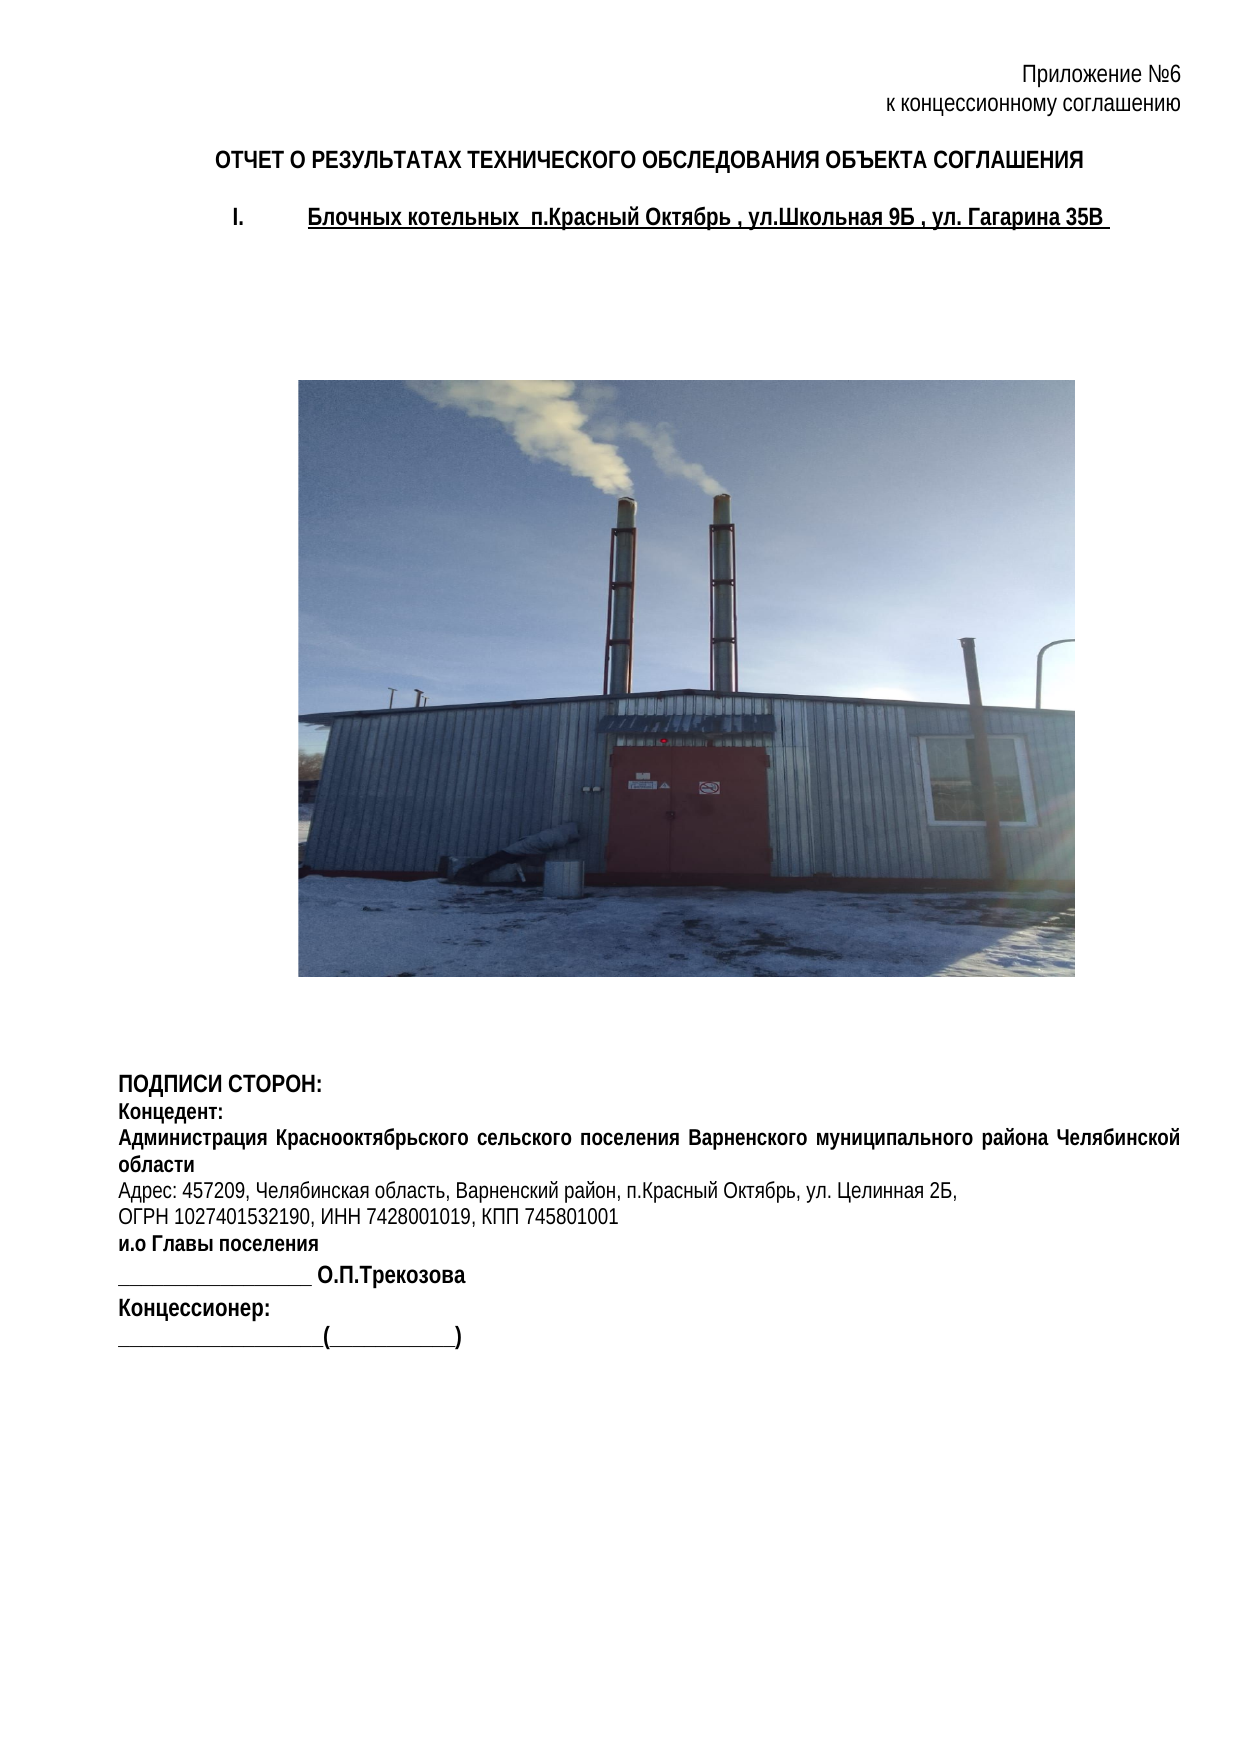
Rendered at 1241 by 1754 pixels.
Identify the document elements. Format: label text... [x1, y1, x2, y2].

text Администрация Краснооктябрьского сельского поселения Варненского муниципального района Челябинской области [118, 1124, 1181, 1177]
text __________________(___________) [118, 1321, 1181, 1350]
text _________________ О.П.Трекозова [118, 1260, 1181, 1288]
text ОГРН 1027401532190, ИНН 7428001019, КПП 745801001 [118, 1203, 1181, 1229]
text к концессионному соглашению [118, 88, 1181, 116]
text ПОДПИСИ СТОРОН: [118, 1069, 1181, 1098]
text ОТЧЕТ О РЕЗУЛЬТАТАХ ТЕХНИЧЕСКОГО ОБСЛЕДОВАНИЯ ОБЪЕКТА СОГЛАШЕНИЯ [118, 145, 1181, 174]
picture [298, 380, 1075, 977]
text и.о Главы поселения [118, 1229, 1181, 1256]
text Концессионер: [118, 1293, 1181, 1321]
text Приложение №6 [118, 59, 1181, 88]
text Концедент: [118, 1098, 1181, 1124]
text Адрес: 457209, Челябинская область, Варненский район, п.Красный Октябрь, ул. Целинная 2Б, [118, 1177, 1181, 1203]
list Блочных котельных п.Красный Октябрь , ул.Школьная 9Б , ул. Гагарина 35В [156, 202, 1181, 231]
